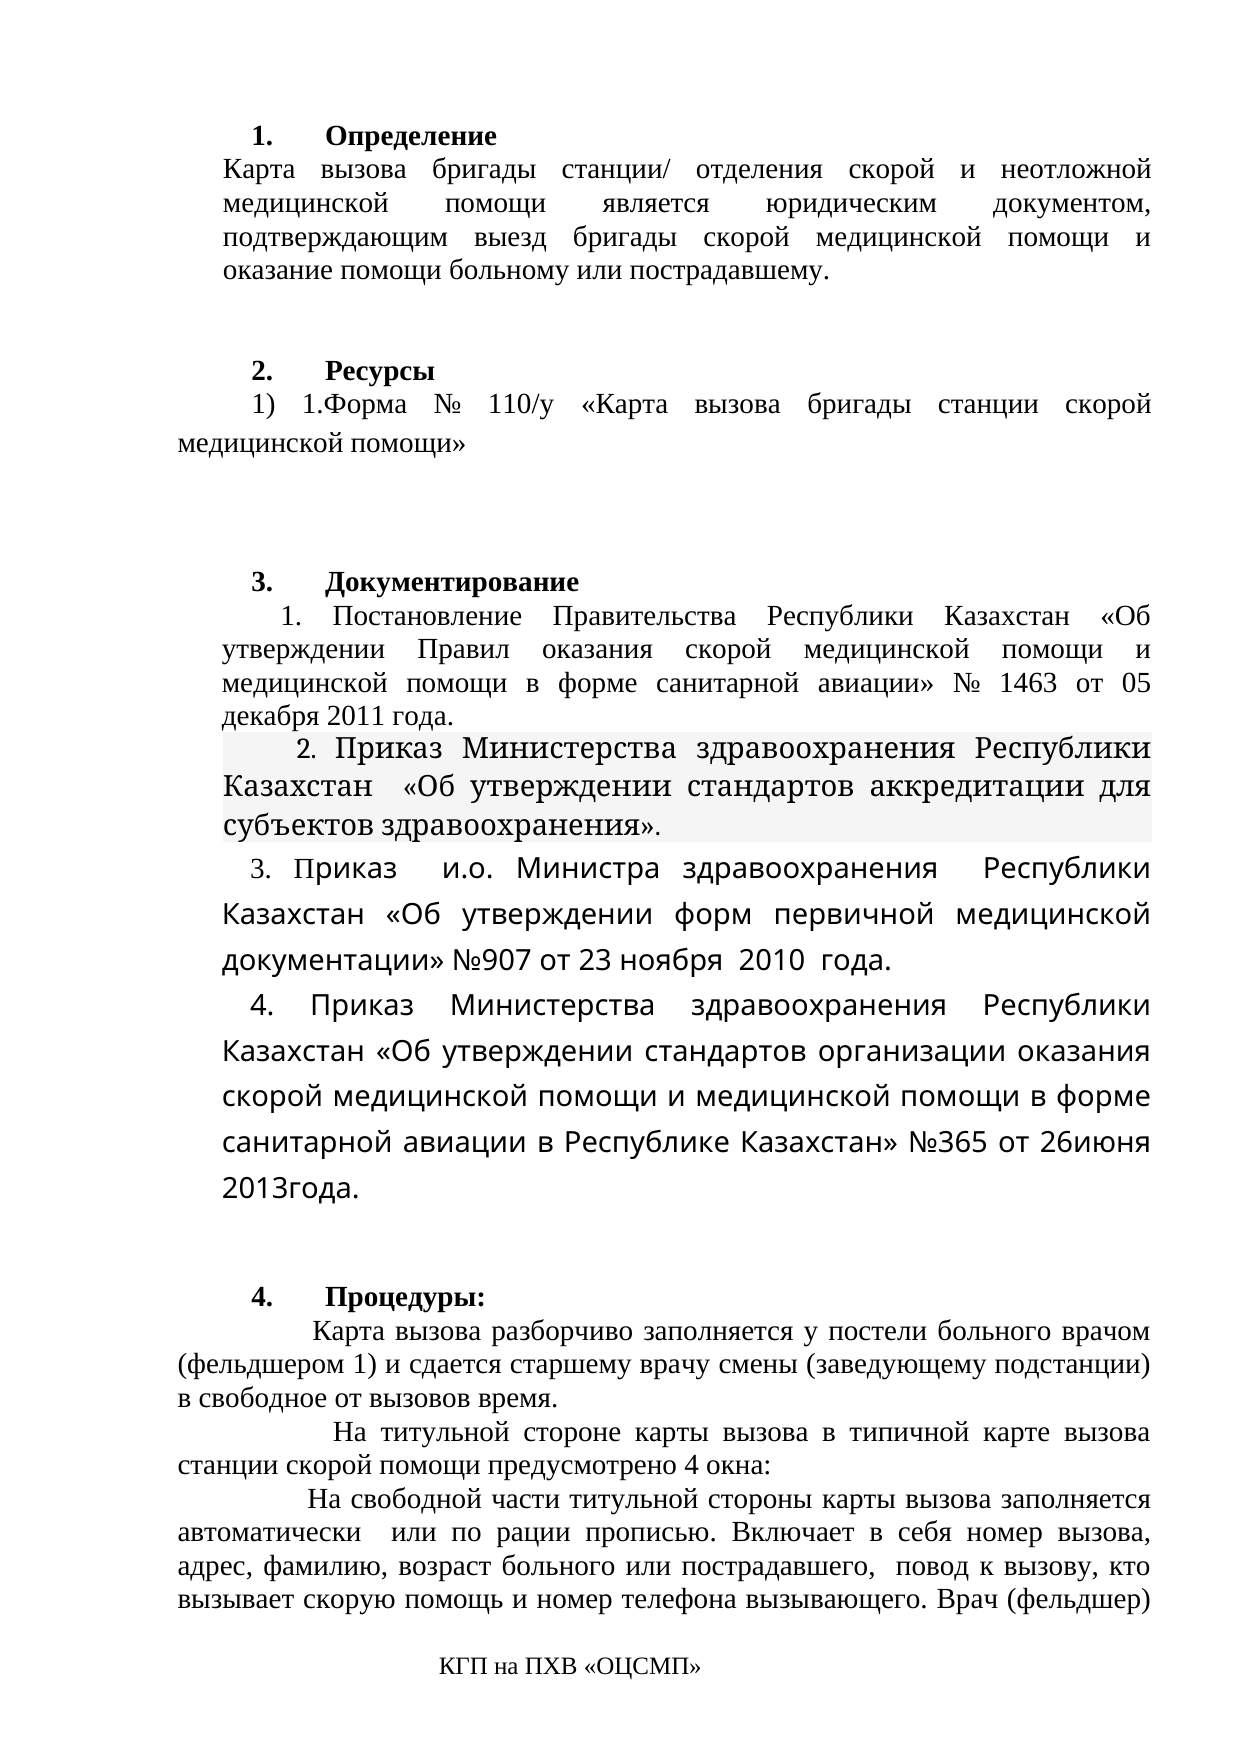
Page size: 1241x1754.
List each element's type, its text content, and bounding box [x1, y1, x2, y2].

list Процедуры: [207, 1279, 1152, 1313]
text 1) 1.Форма № 110/у «Карта вызова бригады станции скорой медицинской помощи» [177, 386, 1152, 458]
text Карта вызова разборчиво заполняется у постели больного врачом (фельдшером 1) и сдается старшему врачу смены (заведующему подстанции) в свободное от вызовов время. [177, 1313, 1152, 1414]
text 3. Приказ и.о. Министра здравоохранения Республики Казахстан «Об утверждении форм первичной медицинской документации» №907 от 23 ноября 2010 года. [222, 847, 1152, 978]
text Карта вызова бригады станции/ отделения скорой и неотложной медицинской помощи является юридическим документом, подтверждающим выезд бригады скорой медицинской помощи и оказание помощи больному или пострадавшему. [223, 152, 1152, 286]
list Документирование [207, 564, 1152, 598]
subtitle 2. Приказ Министерства здравоохранения Республики Казахстан «Об утверждении стандартов аккредитации для субъектов здравоохранения». [223, 732, 1152, 842]
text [177, 1481, 1152, 1615]
list 1. Постановление Правительства Республики Казахстан «Об утверждении Правил оказания скорой медицинской помощи и медицинской помощи в форме санитарной авиации» № 1463 от 05 декабря 2011 года. [222, 598, 1152, 732]
text На титульной стороне карты вызова в типичной карте вызова станции скорой помощи предусмотрено 4 окна: [177, 1414, 1152, 1481]
list Определение [207, 118, 1152, 152]
text 4. Приказ Министерства здравоохранения Республики Казахстан «Об утверждении стандартов организации оказания скорой медицинской помощи и медицинской помощи в форме санитарной авиации в Республике Казахстан» №365 от 26июня 2013года. [222, 984, 1152, 1207]
list Ресурсы [207, 353, 1152, 386]
